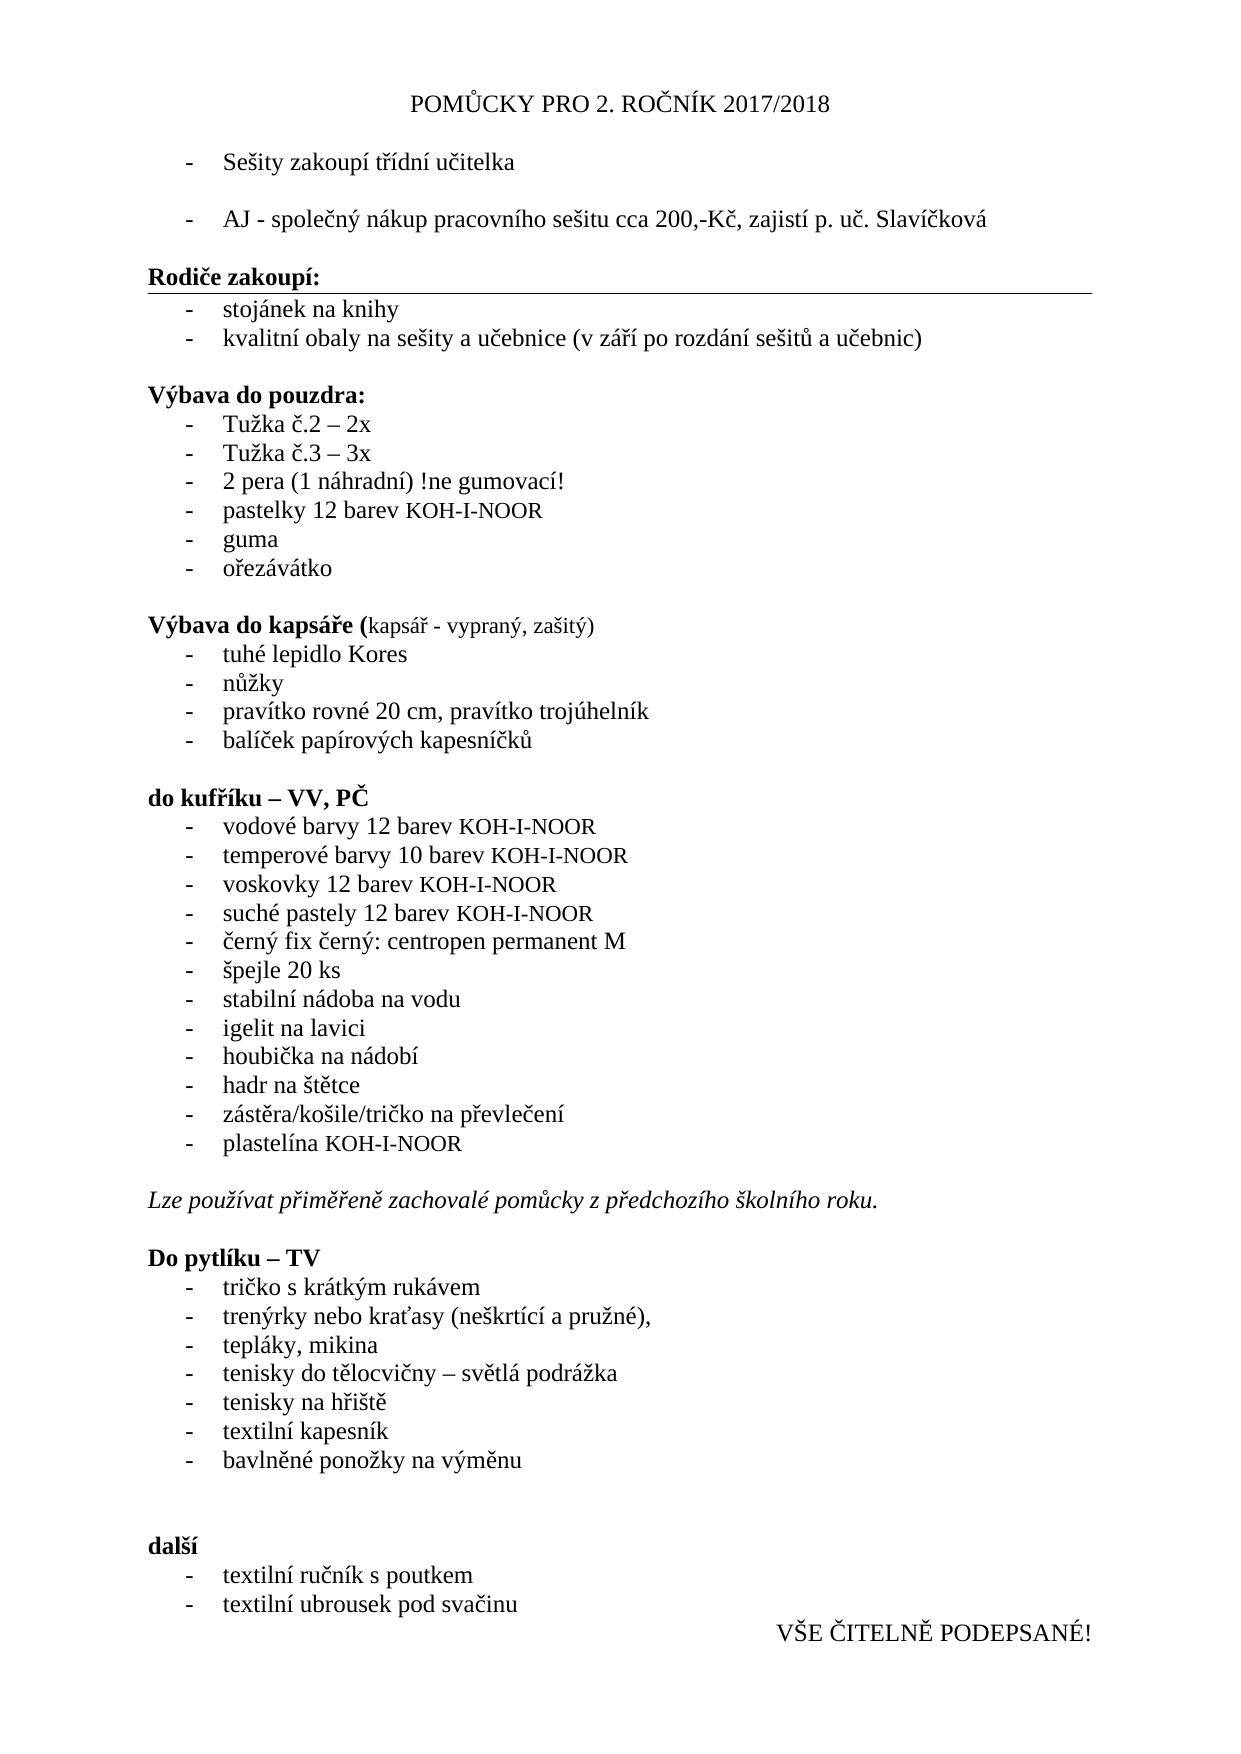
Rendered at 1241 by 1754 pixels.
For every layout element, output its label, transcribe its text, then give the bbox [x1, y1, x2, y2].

list Sešity zakoupí třídní učitelka [185, 147, 1092, 175]
list trenýrky nebo kraťasy (neškrtící a pružné), [185, 1301, 1092, 1330]
list textilní ručník s poutkem [185, 1560, 1092, 1589]
list voskovky 12 barev KOH-I-NOOR [185, 869, 1092, 898]
list tričko s krátkým rukávem [185, 1272, 1092, 1301]
list stabilní nádoba na vodu [185, 984, 1092, 1013]
text Výbava do pouzdra: [148, 380, 1092, 409]
list pastelky 12 barev KOH-I-NOOR [185, 495, 1092, 524]
text další [148, 1531, 1092, 1560]
text Výbava do kapsáře (kapsář - vypraný, zašitý) [148, 610, 1092, 639]
list stojánek na knihy [185, 294, 1092, 323]
list suché pastely 12 barev KOH-I-NOOR [185, 898, 1092, 926]
list tenisky do tělocvičny – světlá podrážka [185, 1358, 1092, 1387]
list AJ - společný nákup pracovního sešitu cca 200,-Kč, zajistí p. uč. Slavíčková [185, 204, 1092, 233]
list guma [185, 524, 1092, 553]
list černý fix černý: centropen permanent M [185, 926, 1092, 955]
list vodové barvy 12 barev KOH-I-NOOR [185, 811, 1092, 840]
list špejle 20 ks [185, 955, 1092, 984]
list ořezávátko [185, 553, 1092, 581]
list bavlněné ponožky na výměnu [185, 1445, 1092, 1473]
list houbička na nádobí [185, 1041, 1092, 1070]
text VŠE ČITELNĚ PODEPSANÉ! [148, 1618, 1092, 1646]
list hadr na štětce [185, 1070, 1092, 1099]
text Rodiče zakoupí: [148, 262, 1092, 293]
list kvalitní obaly na sešity a učebnice (v září po rozdání sešitů a učebnic) [185, 323, 1092, 351]
list plastelína KOH-I-NOOR [185, 1128, 1092, 1156]
text Lze používat přiměřeně zachovalé pomůcky z předchozího školního roku. [148, 1186, 1092, 1214]
list Tužka č.3 – 3x [185, 438, 1092, 466]
text Do pytlíku – TV [148, 1243, 1092, 1272]
list temperové barvy 10 barev KOH-I-NOOR [185, 840, 1092, 869]
list tenisky na hřiště [185, 1387, 1092, 1416]
text POMŮCKY PRO 2. ROČNÍK 2017/2018 [148, 89, 1092, 117]
list igelit na lavici [185, 1013, 1092, 1041]
list tepláky, mikina [185, 1330, 1092, 1358]
list zástěra/košile/tričko na převlečení [185, 1099, 1092, 1128]
list pravítko rovné 20 cm, pravítko trojúhelník [185, 696, 1092, 725]
list Tužka č.2 – 2x [185, 409, 1092, 438]
list textilní ubrousek pod svačinu [185, 1589, 1092, 1618]
list textilní kapesník [185, 1416, 1092, 1445]
list balíček papírových kapesníčků [185, 725, 1092, 754]
list nůžky [185, 668, 1092, 696]
text do kufříku – VV, PČ [148, 783, 1092, 811]
list 2 pera (1 náhradní) !ne gumovací! [185, 466, 1092, 495]
list tuhé lepidlo Kores [185, 639, 1092, 668]
